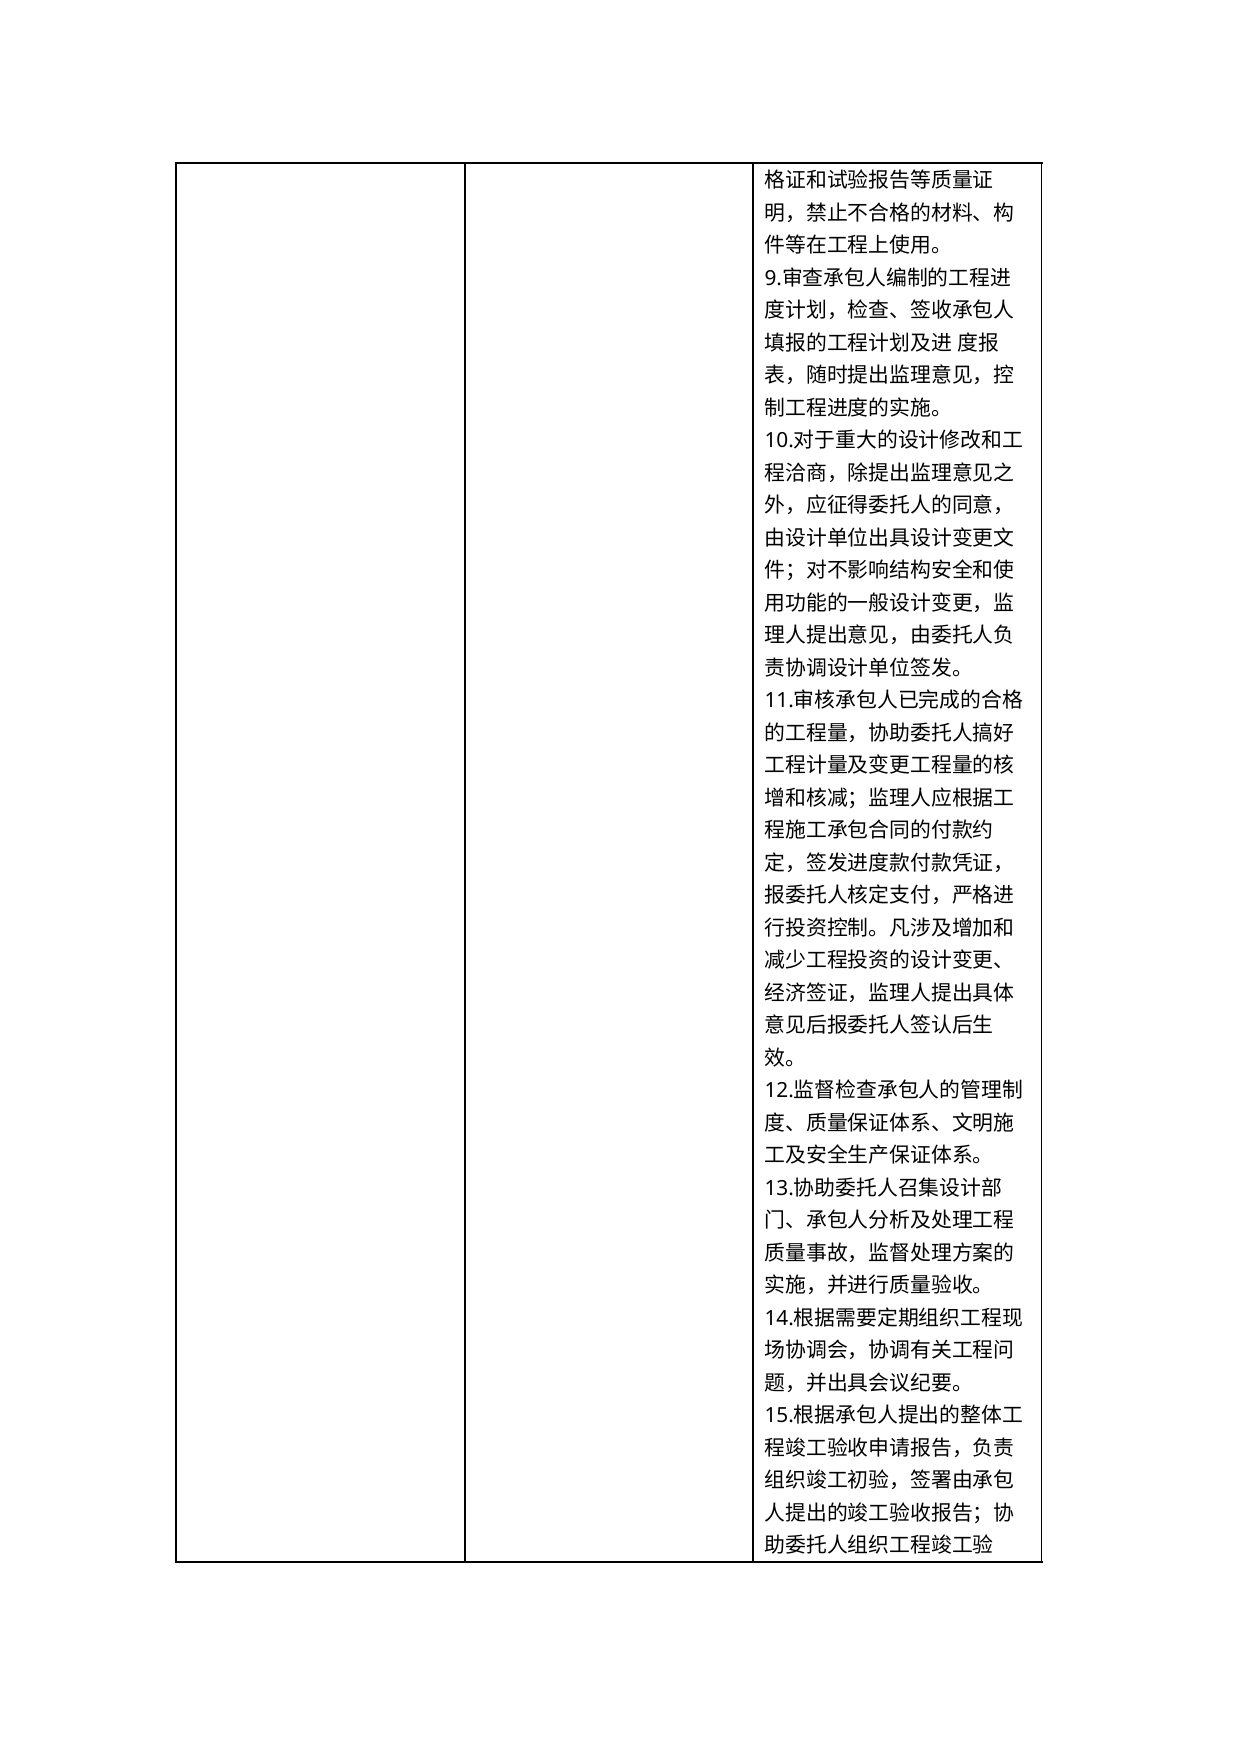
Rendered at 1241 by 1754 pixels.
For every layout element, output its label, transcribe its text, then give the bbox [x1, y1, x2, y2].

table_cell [754, 164, 1041, 1561]
table_cell [466, 164, 752, 1561]
table_cell 1 [177, 164, 464, 1561]
